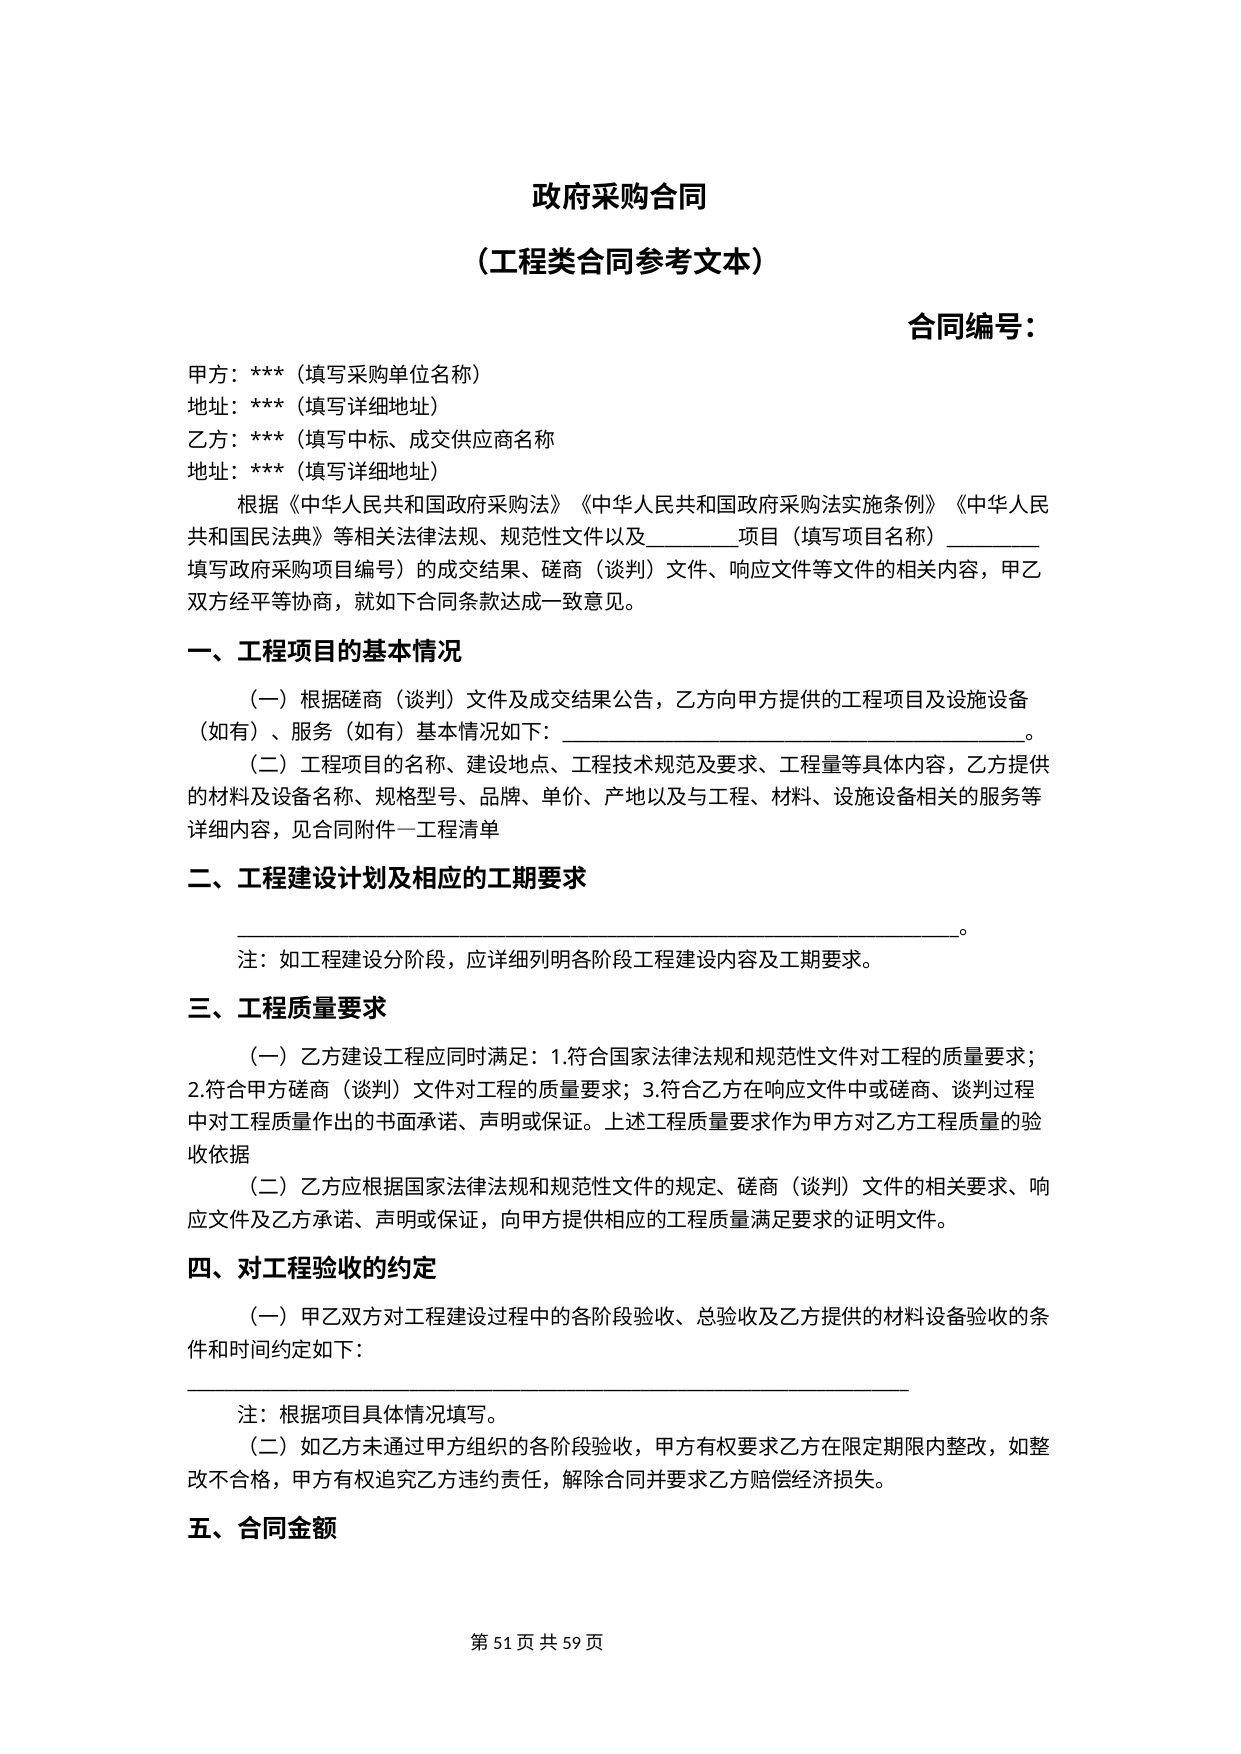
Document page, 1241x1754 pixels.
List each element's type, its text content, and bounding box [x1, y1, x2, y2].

text 一、工程项目的基本情况 [187, 617, 1053, 682]
text 甲方：***（填写采购单位名称） [187, 357, 1053, 389]
text 五、合同金额 [187, 1494, 1053, 1559]
text 根据《中华人民共和国政府采购法》《中华人民共和国政府采购法实施条例》《中华人民共和国民法典》等相关法律法规、规范性文件以及__________项目（填写项目名称）__________填写政府采购项目编号）的成交结果、磋商（谈判）文件、响应文件等文件的相关内容，甲乙双方经平等协商，就如下合同条款达成一致意见。 [187, 487, 1053, 617]
text 二、工程建设计划及相应的工期要求 [187, 844, 1053, 909]
text 政府采购合同 [187, 162, 1053, 227]
text （二）工程项目的名称、建设地点、工程技术规范及要求、工程量等具体内容，乙方提供的材料及设备名称、规格型号、品牌、单价、产地以及与工程、材料、设施设备相关的服务等详细内容，见合同附件—工程清单 [187, 747, 1053, 844]
text 地址：***（填写详细地址） [187, 389, 1053, 422]
text 地址：***（填写详细地址） [187, 454, 1053, 487]
text 乙方：***（填写中标、成交供应商名称 [187, 422, 1053, 454]
text 合同编号： [187, 292, 1053, 357]
text 注：如工程建设分阶段，应详细列明各阶段工程建设内容及工期要求。 [187, 942, 1053, 974]
text （一）乙方建设工程应同时满足：1.符合国家法律法规和规范性文件对工程的质量要求；2.符合甲方磋商（谈判）文件对工程的质量要求；3.符合乙方在响应文件中或磋商、谈判过程中对工程质量作出的书面承诺、声明或保证。上述工程质量要求作为甲方对乙方工程质量的验收依据 [187, 1039, 1053, 1169]
text ______________________________________________________________________________。 [187, 909, 1053, 942]
text 三、工程质量要求 [187, 974, 1053, 1039]
text （二）如乙方未通过甲方组织的各阶段验收，甲方有权要求乙方在限定期限内整改，如整改不合格，甲方有权追究乙方违约责任，解除合同并要求乙方赔偿经济损失。 [187, 1429, 1053, 1494]
text 四、对工程验收的约定 [187, 1234, 1053, 1299]
text ______________________________________________________________________________ [187, 1364, 1053, 1397]
text 注：根据项目具体情况填写。 [187, 1397, 1053, 1429]
text （工程类合同参考文本） [187, 227, 1053, 292]
text （二）乙方应根据国家法律法规和规范性文件的规定、磋商（谈判）文件的相关要求、响应文件及乙方承诺、声明或保证，向甲方提供相应的工程质量满足要求的证明文件。 [187, 1169, 1053, 1234]
text （一）根据磋商（谈判）文件及成交结果公告，乙方向甲方提供的工程项目及设施设备（如有）、服务（如有）基本情况如下：__________________________________________________。 [187, 682, 1053, 747]
text （一）甲乙双方对工程建设过程中的各阶段验收、总验收及乙方提供的材料设备验收的条件和时间约定如下： [187, 1299, 1053, 1364]
